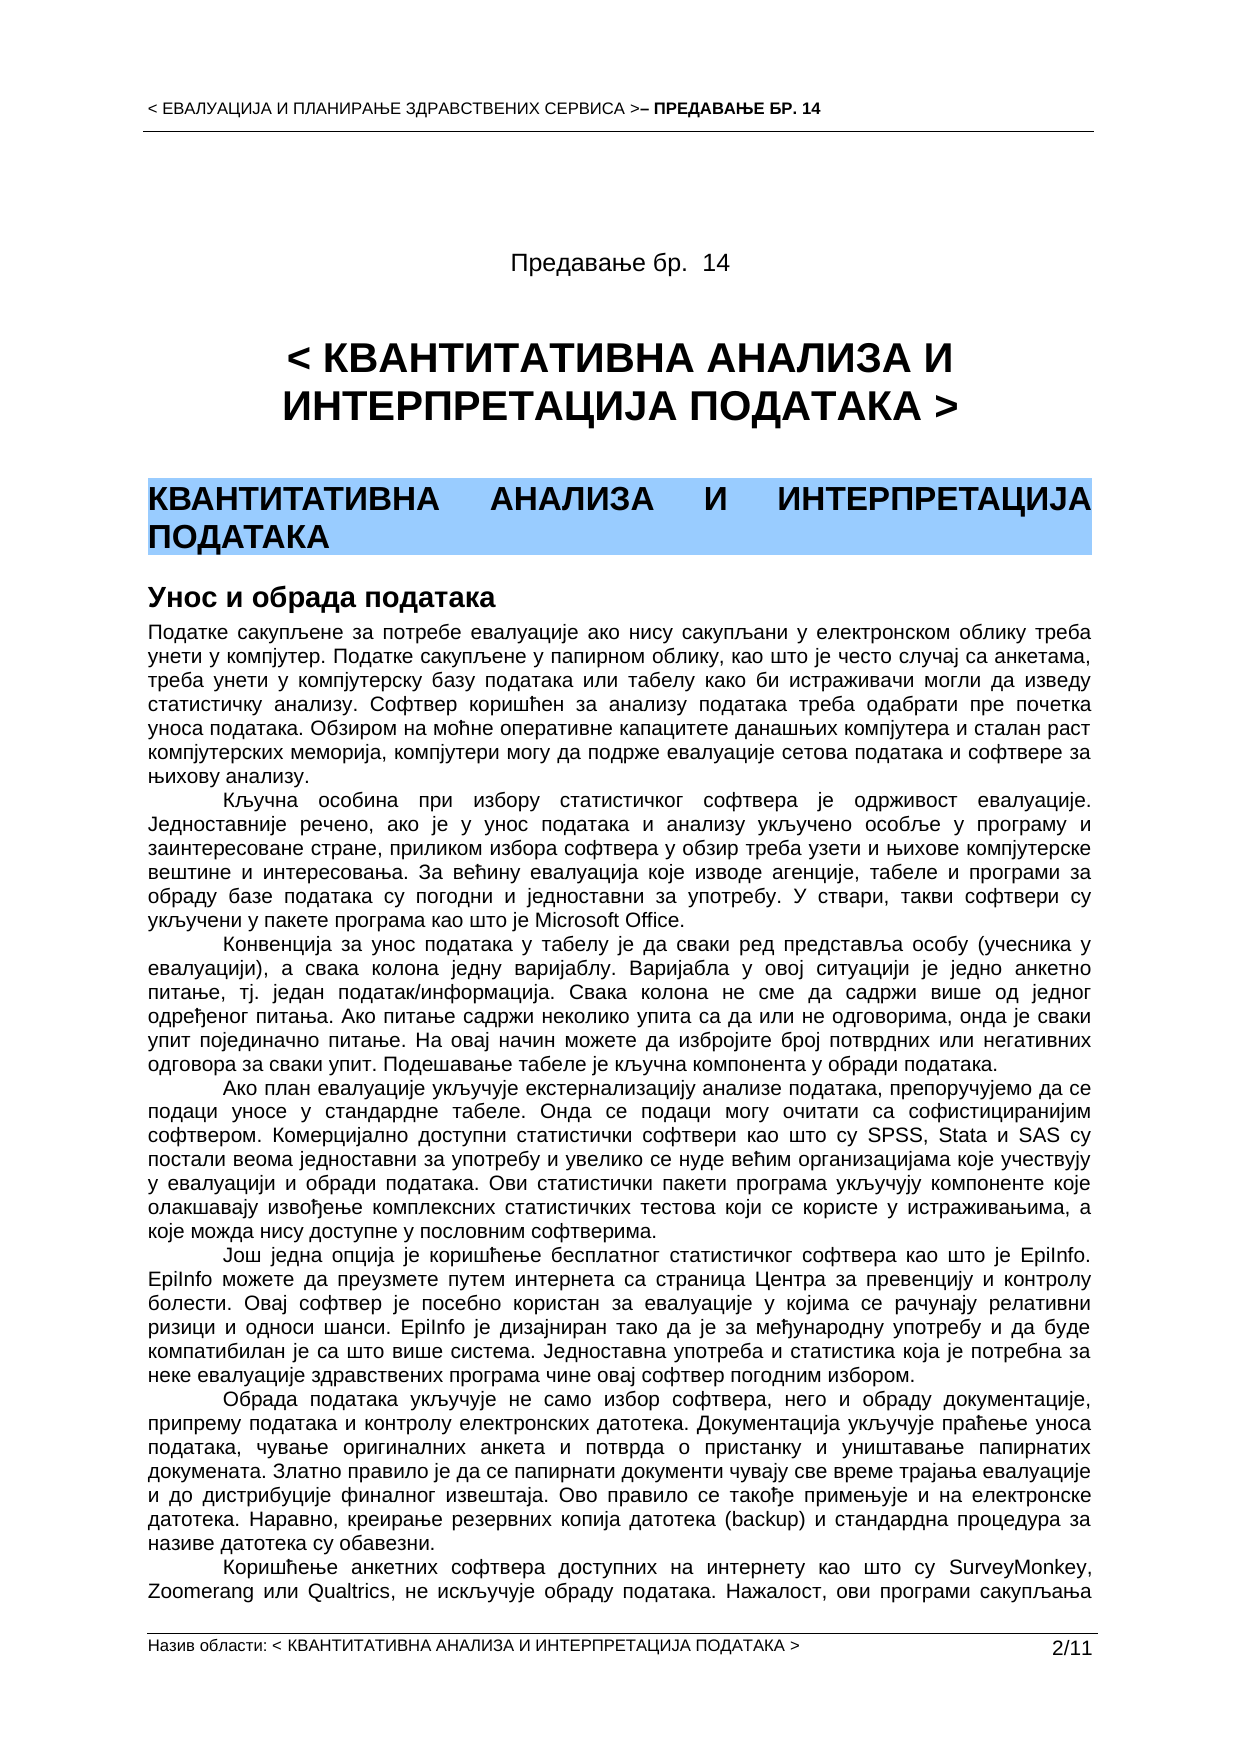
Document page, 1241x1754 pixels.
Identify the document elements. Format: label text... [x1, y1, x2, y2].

text Кључна особина при избору статистичког софтвера је одрживост евалуације. Једноставније речено, ако је у унос података и анализу укључено особље у програму и заинтересоване стране, приликом избора софтвера у обзир треба узети и њихове компјутерске вештине и интересовања. За већину евалуација које изводе агенције, табеле и програми за обраду базе података су погодни и једноставни за употребу. У ствари, такви софтвери су укључени у пакете програма као што је Мicrosoft Office. [148, 788, 1092, 932]
text Конвенција за унос података у табелу је да сваки ред представља особу (учесника у евалуацији), а свака колона једну варијаблу. Варијабла у овој ситуацији је једно анкетно питање, тј. један податак/информација. Свака колона не сме да садржи више од једног одређеног питања. Ако питање садржи неколико упита са да или не одговорима, онда је сваки упит појединачно питање. На овај начин можете да избројите број потврдних или негативних одговора за сваки упит. Подешавање табеле је кључна компонента у обради података. [148, 932, 1092, 1075]
subtitle Унос и обрада података [148, 580, 1092, 614]
text Обрада података укључује не само избор софтвера, него и обраду документације, припрему података и контролу електронских датотека. Документација укључује праћење уноса података, чување оригиналних анкета и потврда о пристанку и уништавање папирнатих докумената. Златно правило је да се папирнати документи чувају све време трајања евалуације и до дистрибуције финалног извештаја. Ово правило се такође примењује и на електронске датотека. Наравно, креирање резервних копија датотека (backup) и стандардна процедура за називе датотека су обавезни. [148, 1387, 1092, 1554]
text Податке сакупљене за потребе евалуације ако нису сакупљани у електронском облику треба унети у компјутер. Податке сакупљене у папирном облику, као што је често случај са анкетама, треба унети у компјутерску базу података или табелу како би истраживачи могли да изведу статистичку анализу. Софтвер коришћен за анализу података треба одабрати пре почетка уноса података. Обзиром на моћне оперативне капацитете данашњих компјутера и сталан раст компјутерских меморија, компјутери могу да подрже евалуације сетова података и софтвере за њихову анализу. [148, 620, 1092, 788]
text Ако план евалуације укључује екстернализацију анализе података, препоручујемо да се подаци уносе у стандардне табеле. Онда се подаци могу очитати са софистициранијим софтвером. Комерцијално доступни статистички софтвери као што су SPSS, Stata и SAS су постали веома једноставни за употребу и увелико се нуде већим организацијама које учествују у евалуацији и обради података. Ови статистички пакети програма укључују компоненте које олакшавају извођење комплексних статистичких тестова који се користе у истраживањима, а које можда нису доступне у пословним софтверима. [148, 1075, 1092, 1243]
text Предавање бр. 14 [148, 247, 1092, 276]
text Још једна опција је коришћење бесплатног статистичког софтвера као што је ЕpiInfo. ЕpiInfo можете да преузмете путем интернета са страница Центра за превенцију и контролу болести. Овај софтвер је посебно користан за евалуације у којима се рачунају релативни ризици и односи шанси. ЕpiInfo је дизајниран тако да је за међународну употребу и да буде компатибилан је са што више система. Једноставна употреба и статистика која је потребна за неке евалуације здравствених програма чине овај софтвер погодним избором. [148, 1243, 1092, 1387]
title < КВАНТИТАТИВНА АНАЛИЗА И ИНТЕРПРЕТАЦИЈА ПОДАТАКА > [148, 334, 1092, 429]
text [148, 1554, 1092, 1602]
subtitle КВАНТИТАТИВНА АНАЛИЗА И ИНТЕРПРЕТАЦИЈА ПОДАТАКА [148, 478, 1092, 555]
